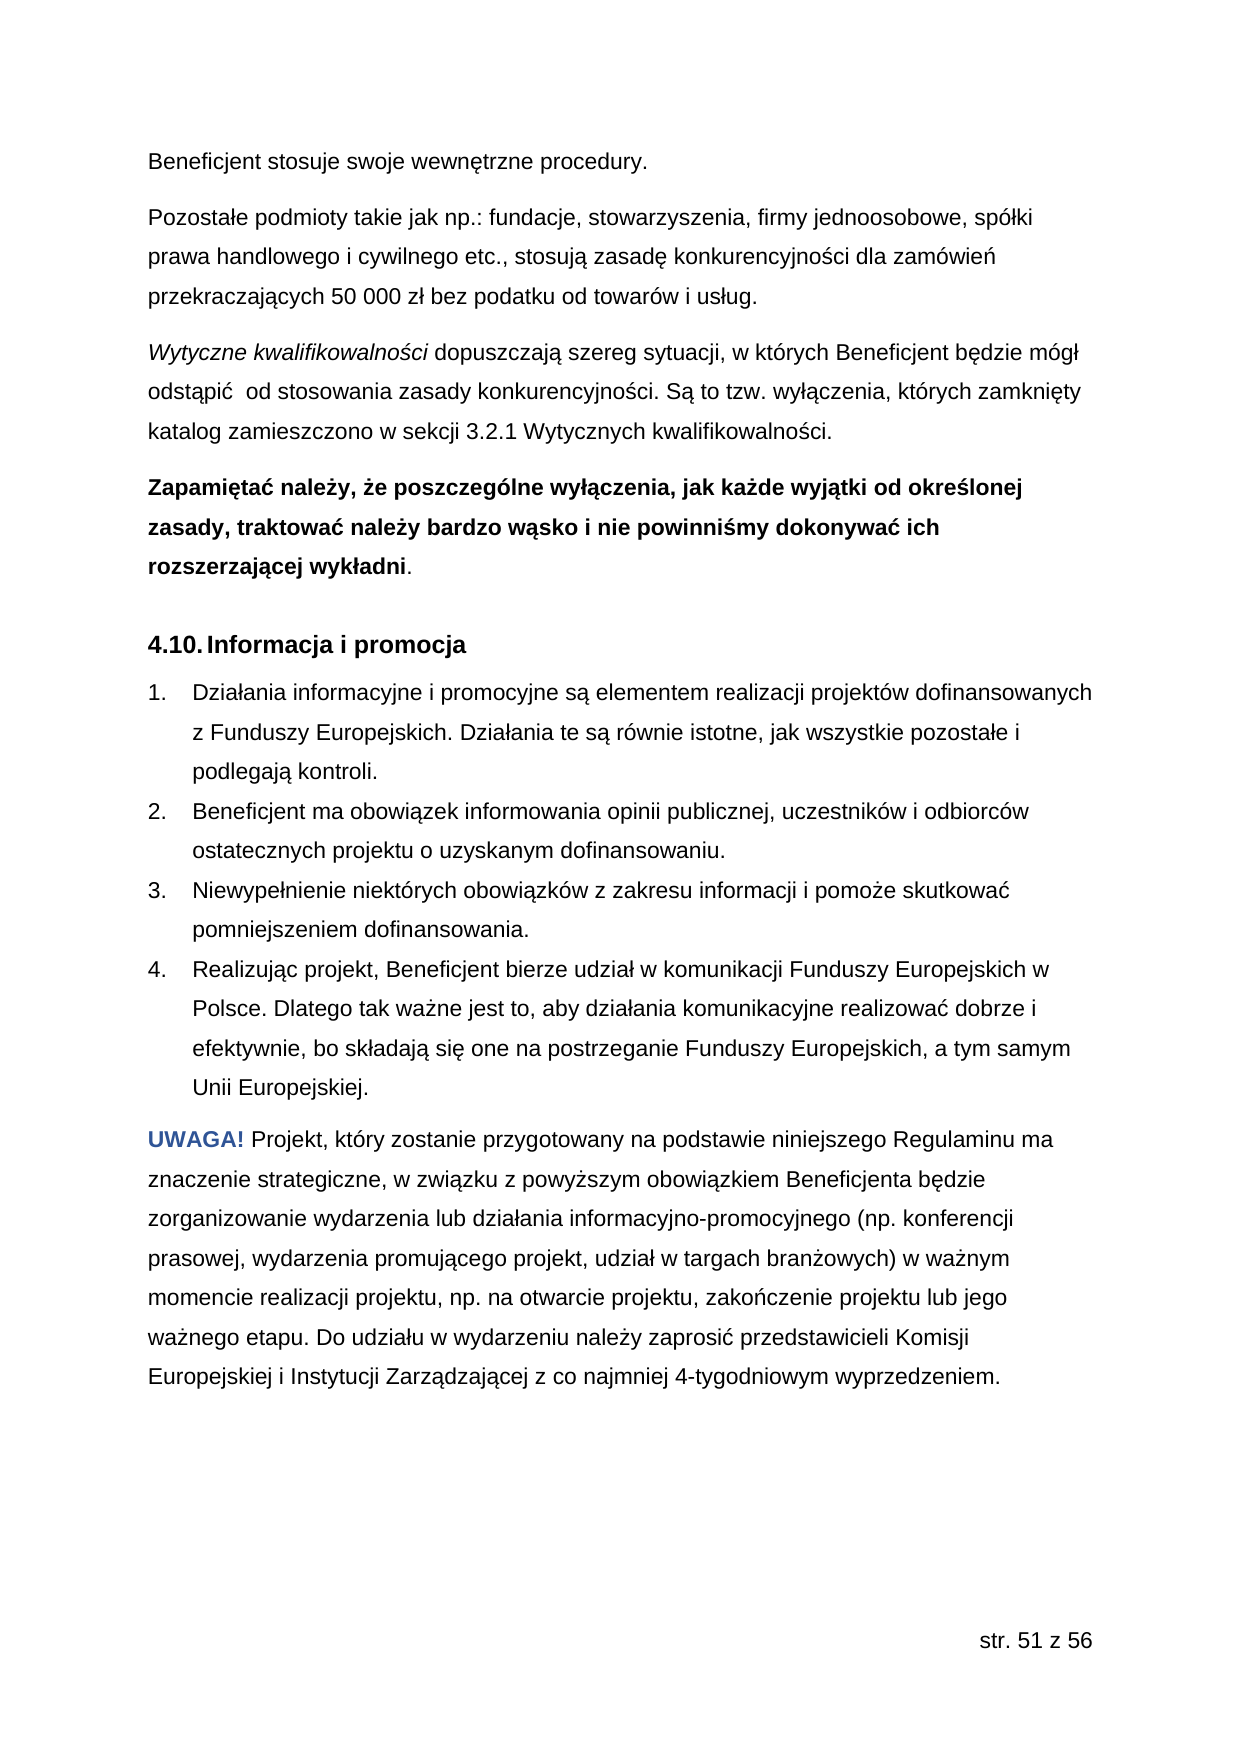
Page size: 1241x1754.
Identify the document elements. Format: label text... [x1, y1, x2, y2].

text Informacja i promocja [148, 630, 1093, 659]
text Zapamiętać należy, że poszczególne wyłączenia, jak każde wyjątki od określonej zasady, traktować należy bardzo wąsko i nie powinniśmy dokonywać ich rozszerzającej wykładni. [148, 474, 1093, 579]
list Beneficjent ma obowiązek informowania opinii publicznej, uczestników i odbiorców ostatecznych projektu o uzyskanym dofinansowaniu. [148, 798, 1093, 863]
text Wytyczne kwalifikowalności dopuszczają szereg sytuacji, w których Beneficjent będzie mógł odstąpić od stosowania zasady konkurencyjności. Są to tzw. wyłączenia, których zamknięty katalog zamieszczono w sekcji 3.2.1 Wytycznych kwalifikowalności. [148, 339, 1093, 444]
text Beneficjent stosuje swoje wewnętrzne procedury. [148, 148, 1093, 174]
text Pozostałe podmioty takie jak np.: fundacje, stowarzyszenia, firmy jednoosobowe, spółki prawa handlowego i cywilnego etc., stosują zasadę konkurencyjności dla zamówień przekraczających 50 000 zł bez podatku od towarów i usług. [148, 204, 1093, 309]
list Niewypełnienie niektórych obowiązków z zakresu informacji i pomoże skutkować pomniejszeniem dofinansowania. [148, 877, 1093, 942]
text UWAGA! Projekt, który zostanie przygotowany na podstawie niniejszego Regulaminu ma znaczenie strategiczne, w związku z powyższym obowiązkiem Beneficjenta będzie zorganizowanie wydarzenia lub działania informacyjno-promocyjnego (np. konferencji prasowej, wydarzenia promującego projekt, udział w targach branżowych) w ważnym momencie realizacji projektu, np. na otwarcie projektu, zakończenie projektu lub jego ważnego etapu. Do udziału w wydarzeniu należy zaprosić przedstawicieli Komisji Europejskiej i Instytucji Zarządzającej z co najmniej 4-tygodniowym wyprzedzeniem. [148, 1126, 1093, 1389]
list Działania informacyjne i promocyjne są elementem realizacji projektów dofinansowanych z Funduszy Europejskich. Działania te są równie istotne, jak wszystkie pozostałe i podlegają kontroli. [148, 679, 1093, 784]
list Realizując projekt, Beneficjent bierze udział w komunikacji Funduszy Europejskich w Polsce. Dlatego tak ważne jest to, aby działania komunikacyjne realizować dobrze i efektywnie, bo składają się one na postrzeganie Funduszy Europejskich, a tym samym Unii Europejskiej. [148, 956, 1093, 1100]
